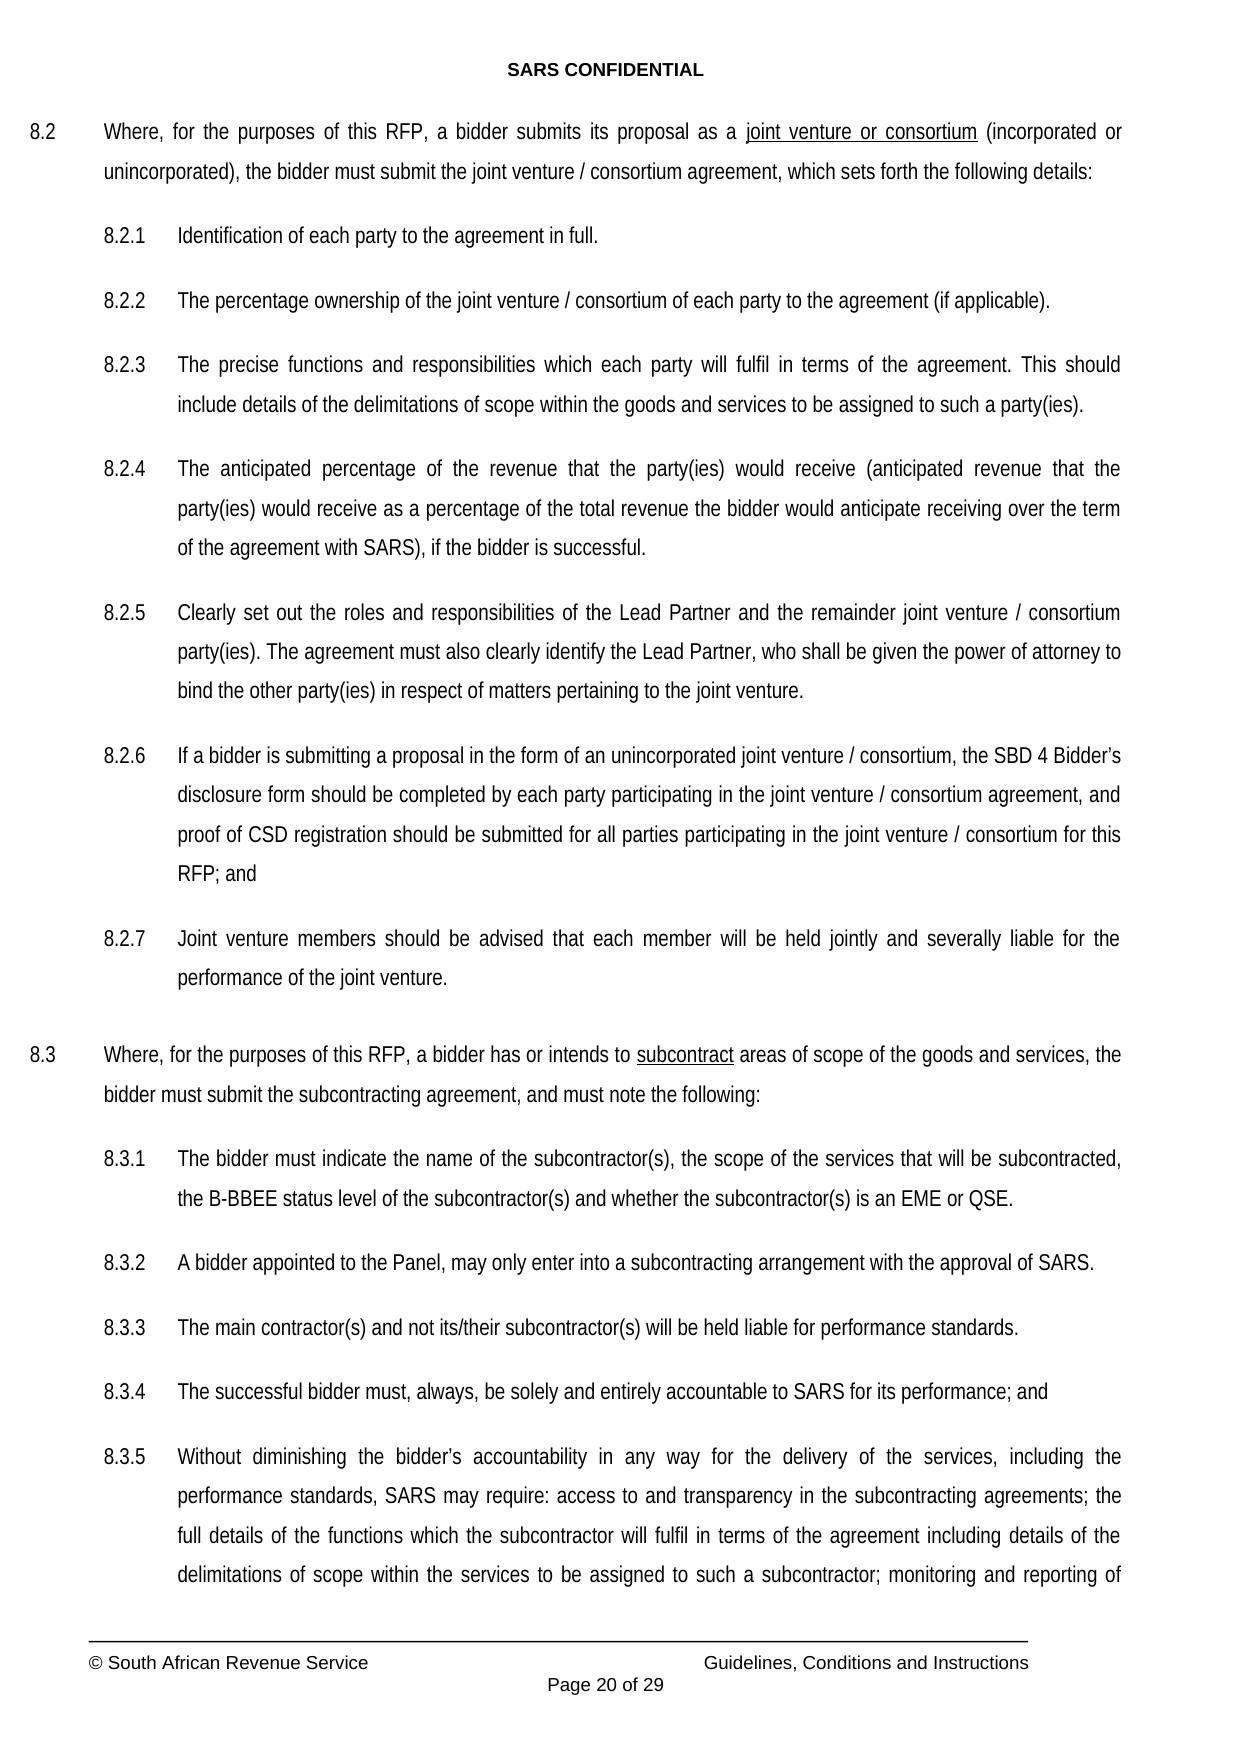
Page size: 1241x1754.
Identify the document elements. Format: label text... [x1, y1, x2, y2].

text The anticipated percentage of the revenue that the party(ies) would receive (anticipated revenue that the party(ies) would receive as a percentage of the total revenue the bidder would anticipate receiving over the term of the agreement with SARS), if the bidder is successful. [103, 455, 1122, 560]
text The bidder must indicate the name of the subcontractor(s), the scope of the services that will be subcontracted, the B-BBEE status level of the subcontractor(s) and whether the subcontractor(s) is an EME or QSE. [103, 1145, 1122, 1211]
text Clearly set out the roles and responsibilities of the Lead Partner and the remainder joint venture / consortium party(ies). The agreement must also clearly identify the Lead Partner, who shall be given the power of attorney to bind the other party(ies) in respect of matters pertaining to the joint venture. [103, 598, 1122, 704]
text Where, for the purposes of this RFP, a bidder has or intends to subcontract areas of scope of the goods and services, the bidder must submit the subcontracting agreement, and must note the following: [29, 1041, 1122, 1107]
text Joint venture members should be advised that each member will be held jointly and severally liable for the performance of the joint venture. [103, 925, 1122, 991]
text Identification of each party to the agreement in full. [103, 222, 1122, 248]
text Where, for the purposes of this RFP, a bidder submits its proposal as a joint venture or consortium (incorporated or unincorporated), the bidder must submit the joint venture / consortium agreement, which sets forth the following details: [29, 118, 1122, 184]
text The main contractor(s) and not its/their subcontractor(s) will be held liable for performance standards. [103, 1314, 1122, 1340]
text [103, 1443, 1122, 1587]
text The percentage ownership of the joint venture / consortium of each party to the agreement (if applicable). [103, 287, 1122, 313]
text If a bidder is submitting a proposal in the form of an unincorporated joint venture / consortium, the SBD 4 Bidder’s disclosure form should be completed by each party participating in the joint venture / consortium agreement, and proof of CSD registration should be submitted for all parties participating in the joint venture / consortium for this RFP; and [103, 742, 1122, 887]
text The precise functions and responsibilities which each party will fulfil in terms of the agreement. This should include details of the delimitations of scope within the goods and services to be assigned to such a party(ies). [103, 351, 1122, 417]
text The successful bidder must, always, be solely and entirely accountable to SARS for its performance; and [103, 1378, 1122, 1404]
text A bidder appointed to the Panel, may only enter into a subcontracting arrangement with the approval of SARS. [103, 1249, 1122, 1276]
